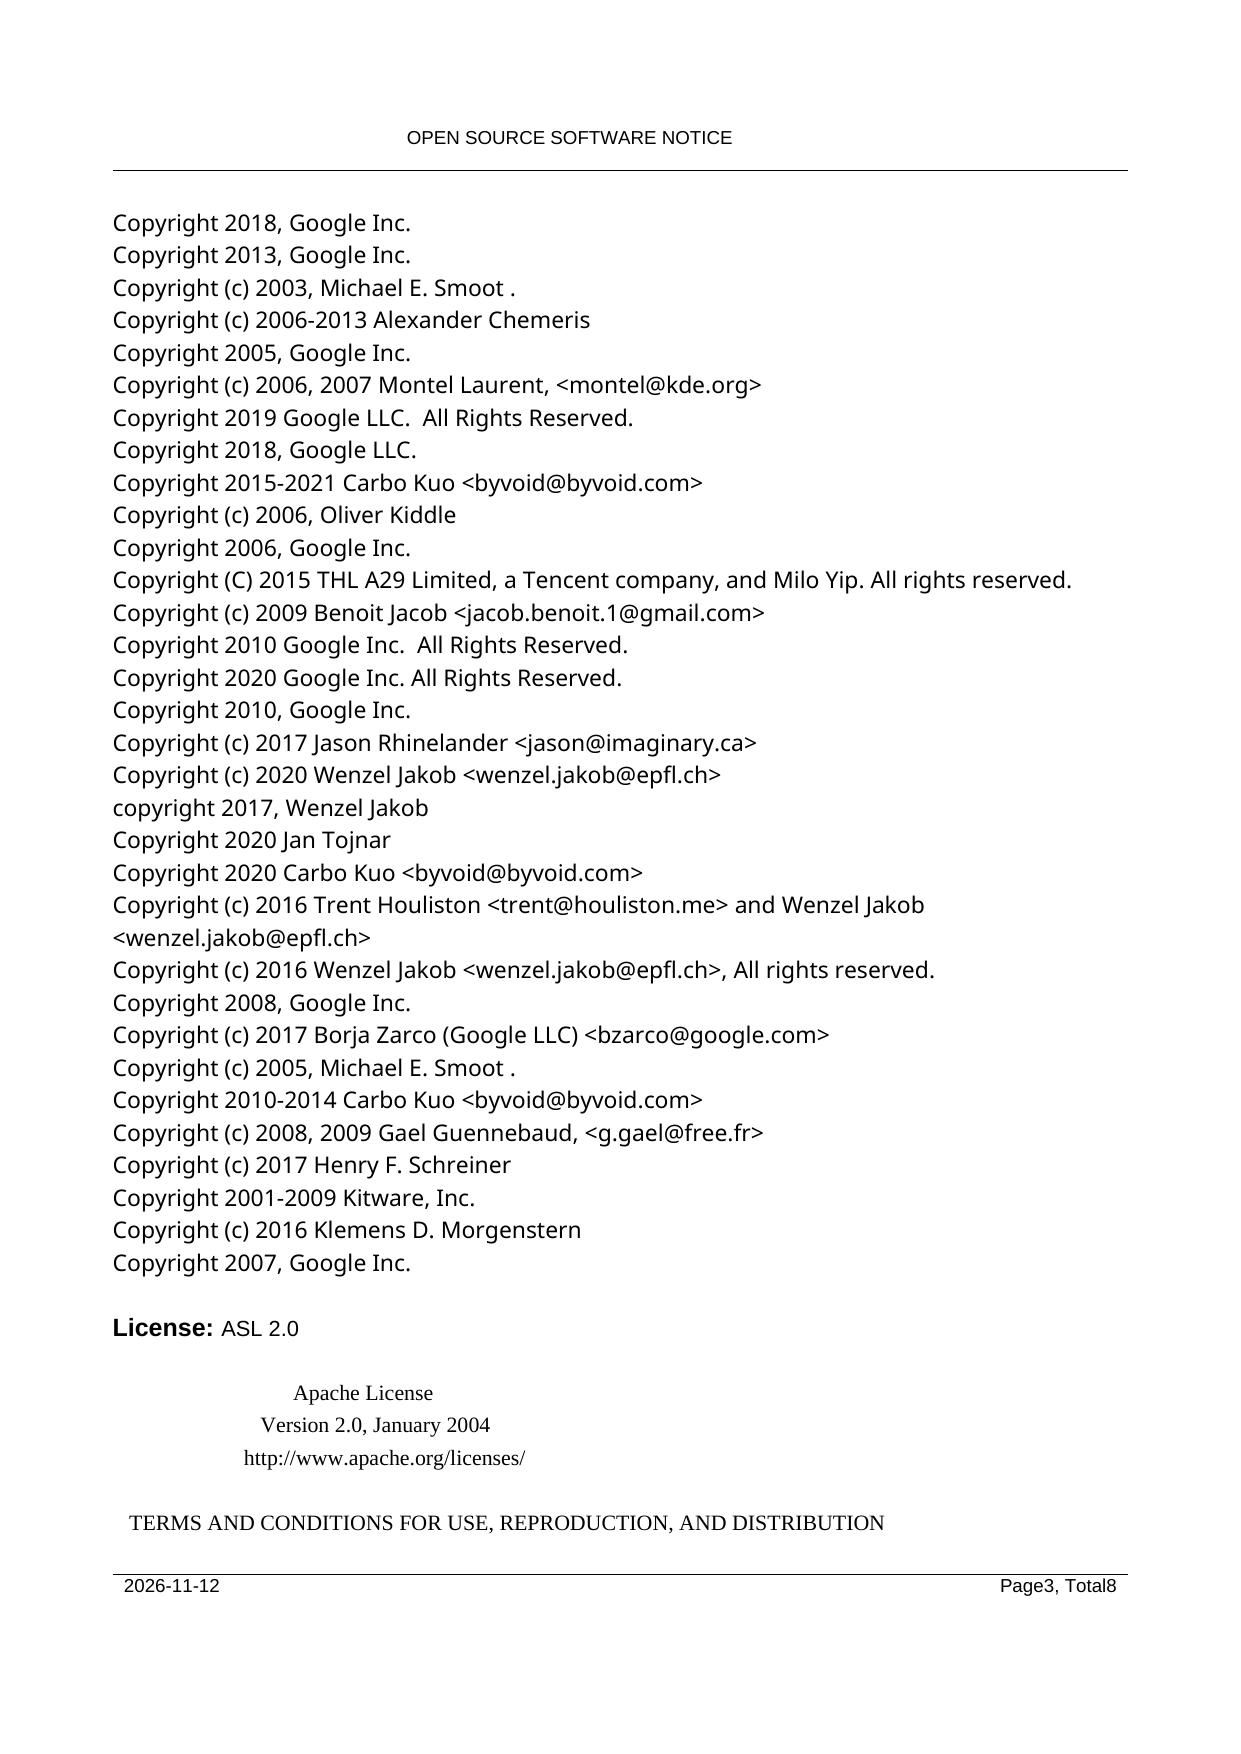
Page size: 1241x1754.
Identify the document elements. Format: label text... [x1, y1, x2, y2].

text License: ASL 2.0 [112, 1311, 1128, 1344]
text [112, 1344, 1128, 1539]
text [112, 206, 1128, 1311]
